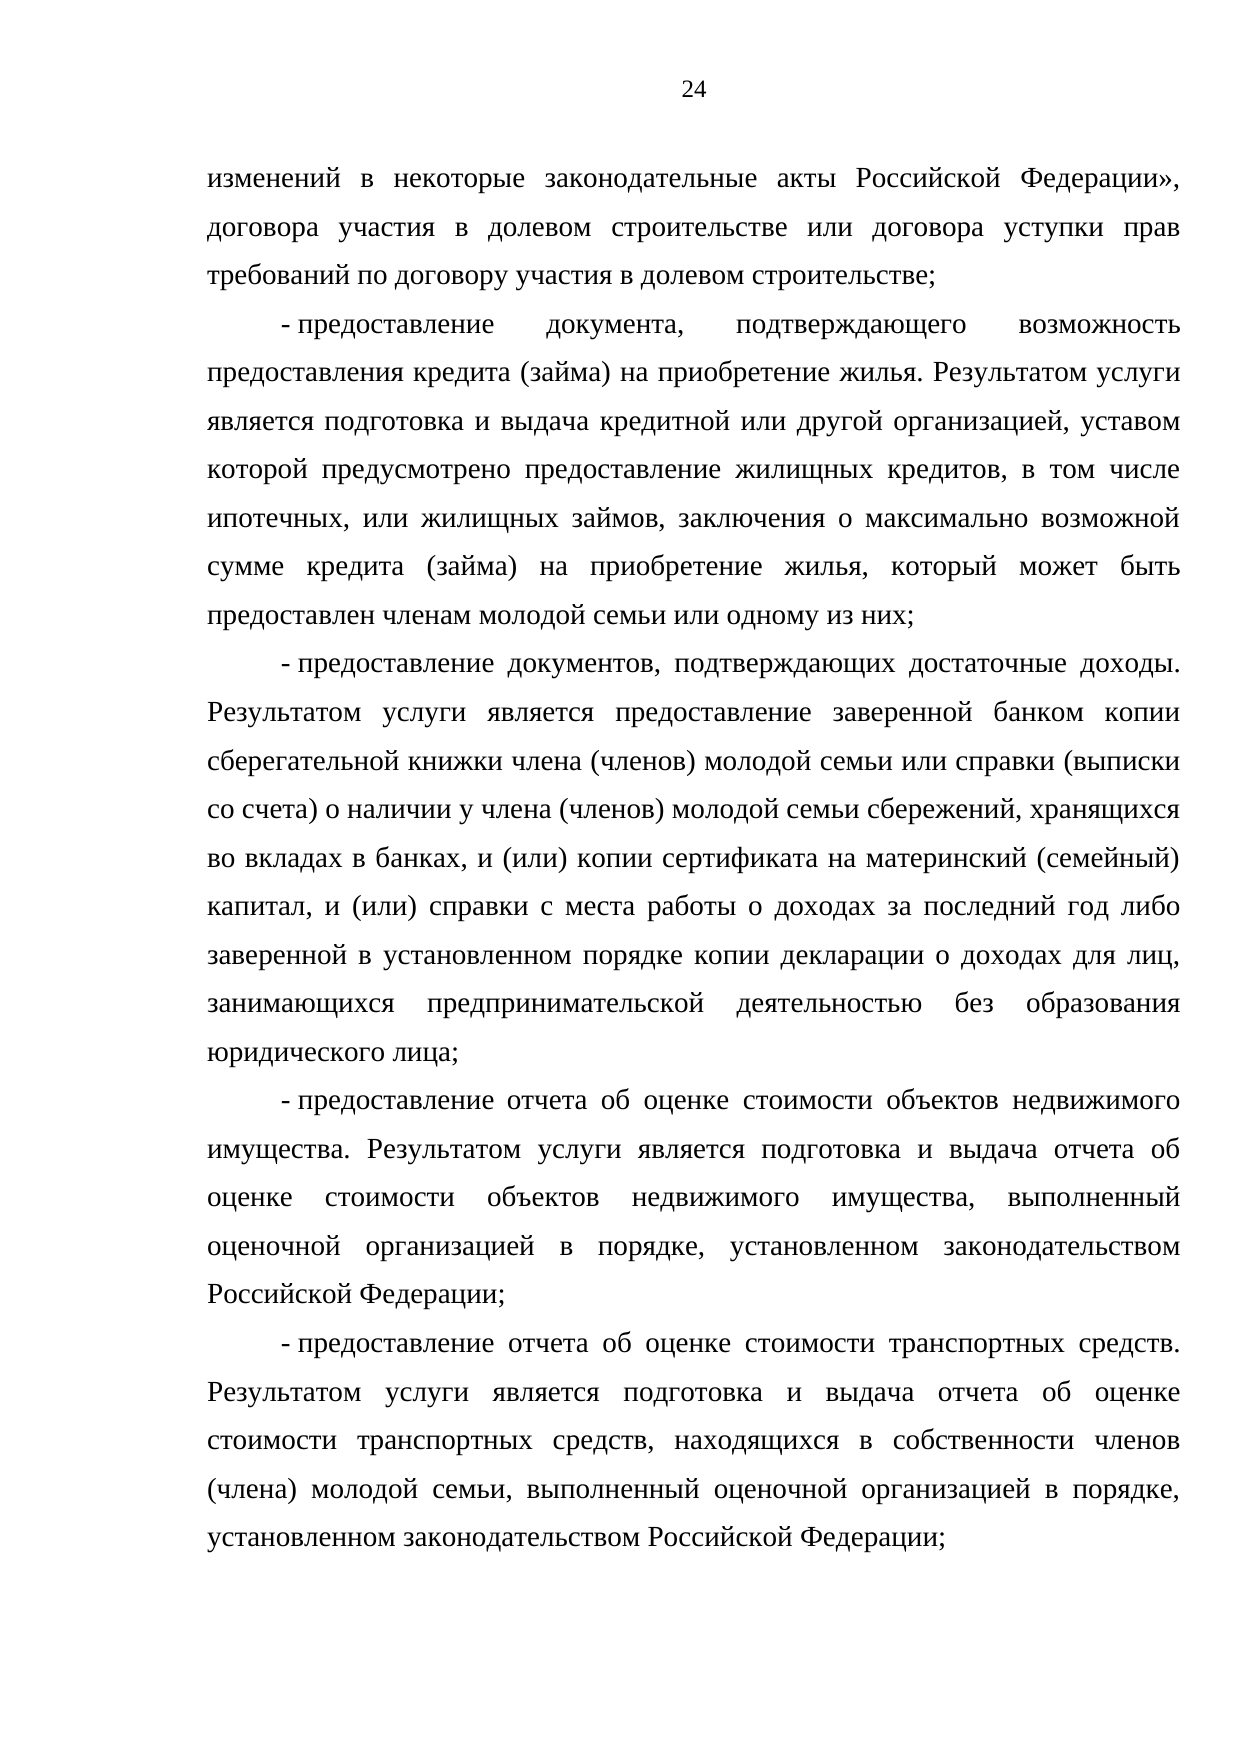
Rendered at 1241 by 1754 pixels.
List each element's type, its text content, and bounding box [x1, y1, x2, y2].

text - предоставление документов, подтверждающих достаточные доходы. Результатом услуги является предоставление заверенной банком копии сберегательной книжки члена (членов) молодой семьи или справки (выписки со счета) о наличии у члена (членов) молодой семьи сбережений, хранящихся во вкладах в банках, и (или) копии сертификата на материнский (семейный) капитал, и (или) справки с места работы о доходах за последний год либо заверенной в установленном порядке копии декларации о доходах для лиц, занимающихся предпринимательской деятельностью без образования юридического лица; [207, 646, 1181, 1067]
text - предоставление документа, подтверждающего возможность предоставления кредита (займа) на приобретение жилья. Результатом услуги является подготовка и выдача кредитной или другой организацией, уставом которой предусмотрено предоставление жилищных кредитов, в том числе ипотечных, или жилищных займов, заключения о максимально возможной сумме кредита (займа) на приобретение жилья, который может быть предоставлен членам молодой семьи или одному из них; [207, 306, 1181, 631]
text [207, 160, 1181, 291]
text - предоставление отчета об оценке стоимости объектов недвижимого имущества. Результатом услуги является подготовка и выдача отчета об оценке стоимости объектов недвижимого имущества, выполненный оценочной организацией в порядке, установленном законодательством Российской Федерации; [207, 1082, 1181, 1310]
text - предоставление отчета об оценке стоимости транспортных средств. Результатом услуги является подготовка и выдача отчета об оценке стоимости транспортных средств, находящихся в собственности членов (члена) молодой семьи, выполненный оценочной организацией в порядке, установленном законодательством Российской Федерации; [207, 1325, 1181, 1553]
